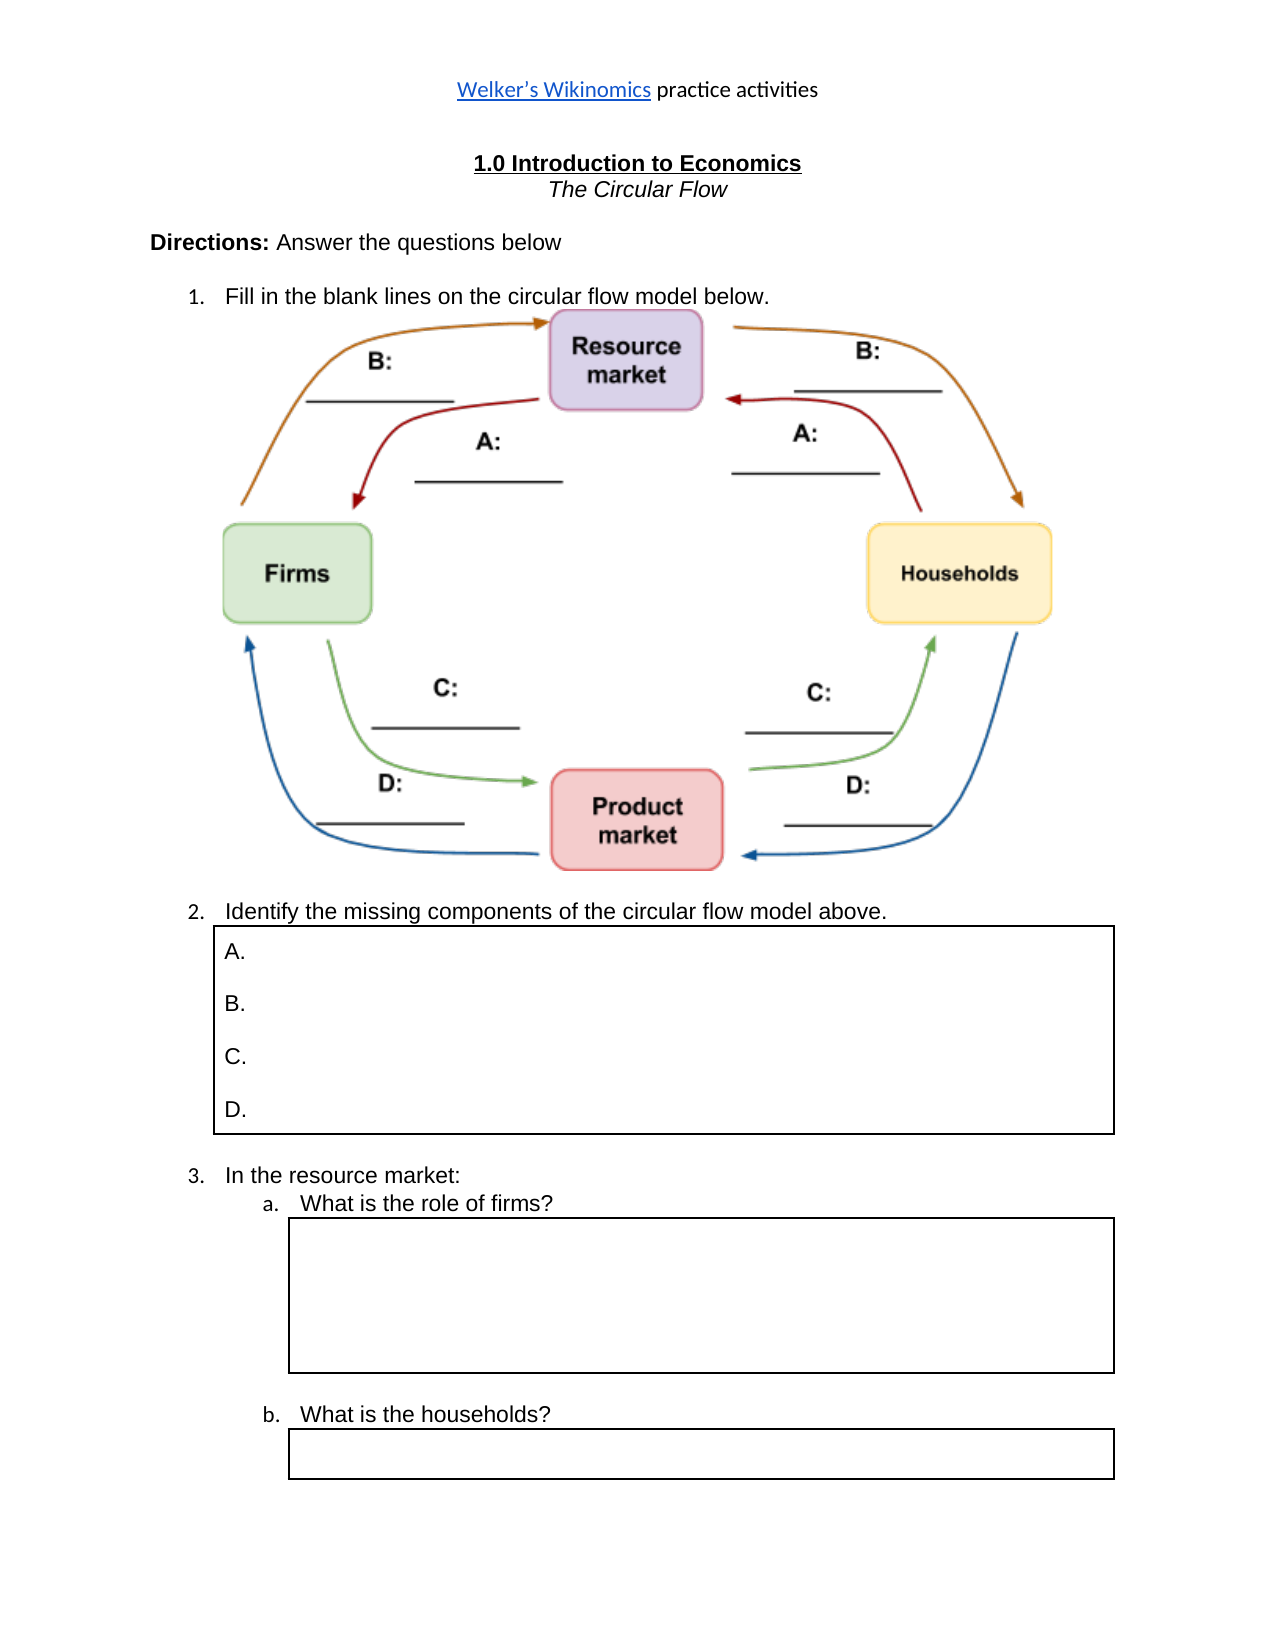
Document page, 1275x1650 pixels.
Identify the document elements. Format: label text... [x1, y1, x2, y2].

list What is the role of firms? [262, 1189, 1125, 1217]
text The Circular Flow [150, 176, 1125, 203]
list In the resource market: [187, 1161, 1125, 1189]
text Directions: Answer the questions below [150, 229, 1125, 255]
picture [222, 309, 1053, 871]
table_header [290, 1219, 1113, 1372]
list Identify the missing components of the circular flow model above. [187, 897, 1125, 925]
list What is the households? [262, 1400, 1125, 1428]
list Fill in the blank lines on the circular flow model below. [187, 282, 1125, 310]
text 1.0 Introduction to Economics [150, 150, 1125, 176]
table_header A. B. C. D. [215, 927, 1113, 1132]
table_header [290, 1430, 1113, 1477]
